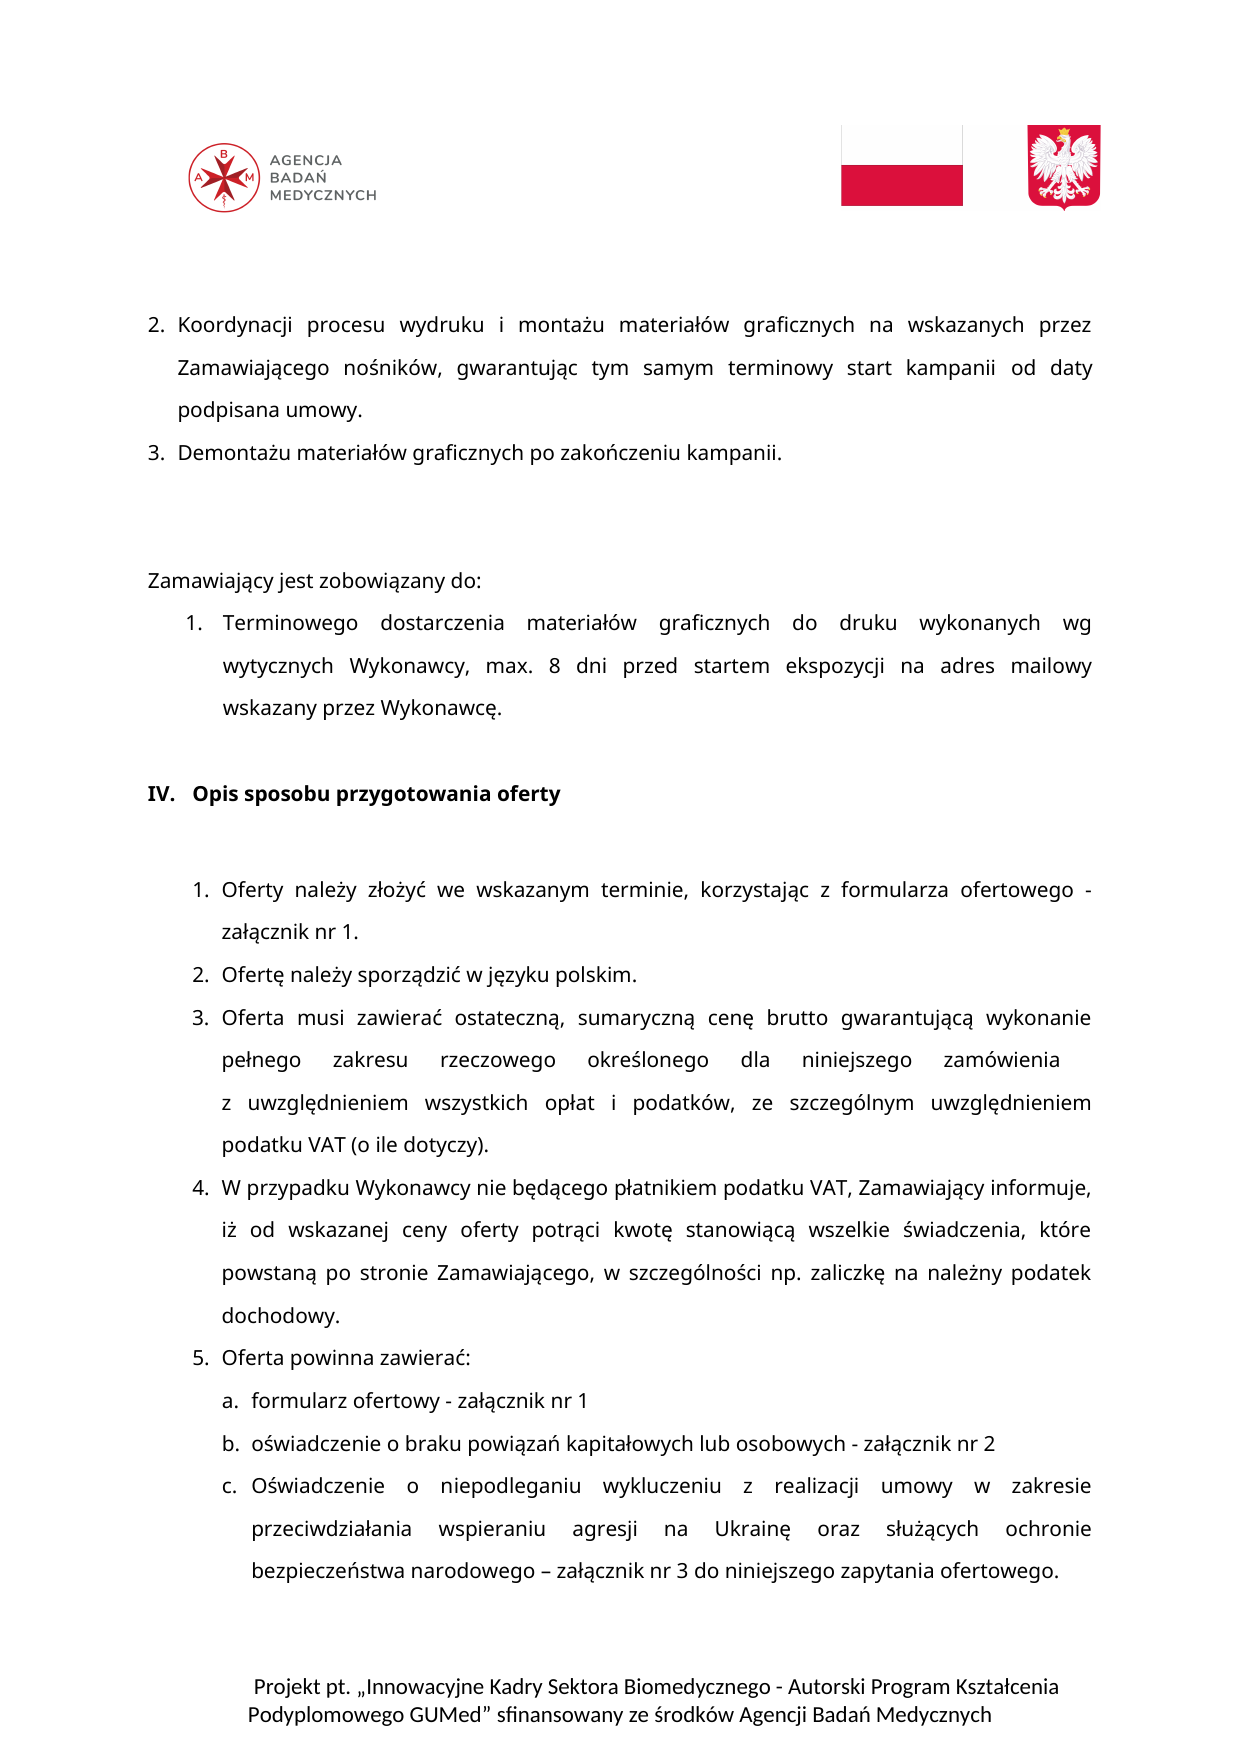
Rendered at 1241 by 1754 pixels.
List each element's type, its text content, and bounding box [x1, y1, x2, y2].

list Oferta powinna zawierać: [192, 1343, 1093, 1372]
list oświadczenie o braku powiązań kapitałowych lub osobowych - załącznik nr 2 [222, 1429, 1093, 1457]
list Ofertę należy sporządzić w języku polskim. [192, 960, 1093, 988]
list formularz ofertowy - załącznik nr 1 [222, 1386, 1093, 1414]
list Oferty należy złożyć we wskazanym terminie, korzystając z formularza ofertowego - załącznik nr 1. [192, 875, 1093, 946]
list Terminowego dostarczenia materiałów graficznych do druku wykonanych wg wytycznych Wykonawcy, max. 8 dni przed startem ekspozycji na adres mailowy wskazany przez Wykonawcę. [185, 608, 1093, 722]
list Demontażu materiałów graficznych po zakończeniu kampanii. [148, 438, 1093, 466]
list W przypadku Wykonawcy nie będącego płatnikiem podatku VAT, Zamawiający informuje, iż od wskazanej ceny oferty potrąci kwotę stanowiącą wszelkie świadczenia, które powstaną po stronie Zamawiającego, w szczególności np. zaliczkę na należny podatek dochodowy. [192, 1173, 1093, 1329]
text Zamawiający jest zobowiązany do: [148, 566, 1093, 594]
picture [841, 125, 1101, 211]
list Opis sposobu przygotowania oferty [148, 779, 1093, 807]
list Oferta musi zawierać ostateczną, sumaryczną cenę brutto gwarantującą wykonanie pełnego zakresu rzeczowego określonego dla niniejszego zamówienia z uwzględnieniem wszystkich opłat i podatków, ze szczególnym uwzględnieniem podatku VAT (o ile dotyczy). [192, 1003, 1093, 1159]
list Oświadczenie o niepodleganiu wykluczeniu z realizacji umowy w zakresie przeciwdziałania wspieraniu agresji na Ukrainę oraz służących ochronie bezpieczeństwa narodowego – załącznik nr 3 do niniejszego zapytania ofertowego. [222, 1471, 1093, 1585]
picture [178, 124, 384, 232]
list Koordynacji procesu wydruku i montażu materiałów graficznych na wskazanych przez Zamawiającego nośników, gwarantując tym samym terminowy start kampanii od daty podpisana umowy. [148, 310, 1093, 424]
